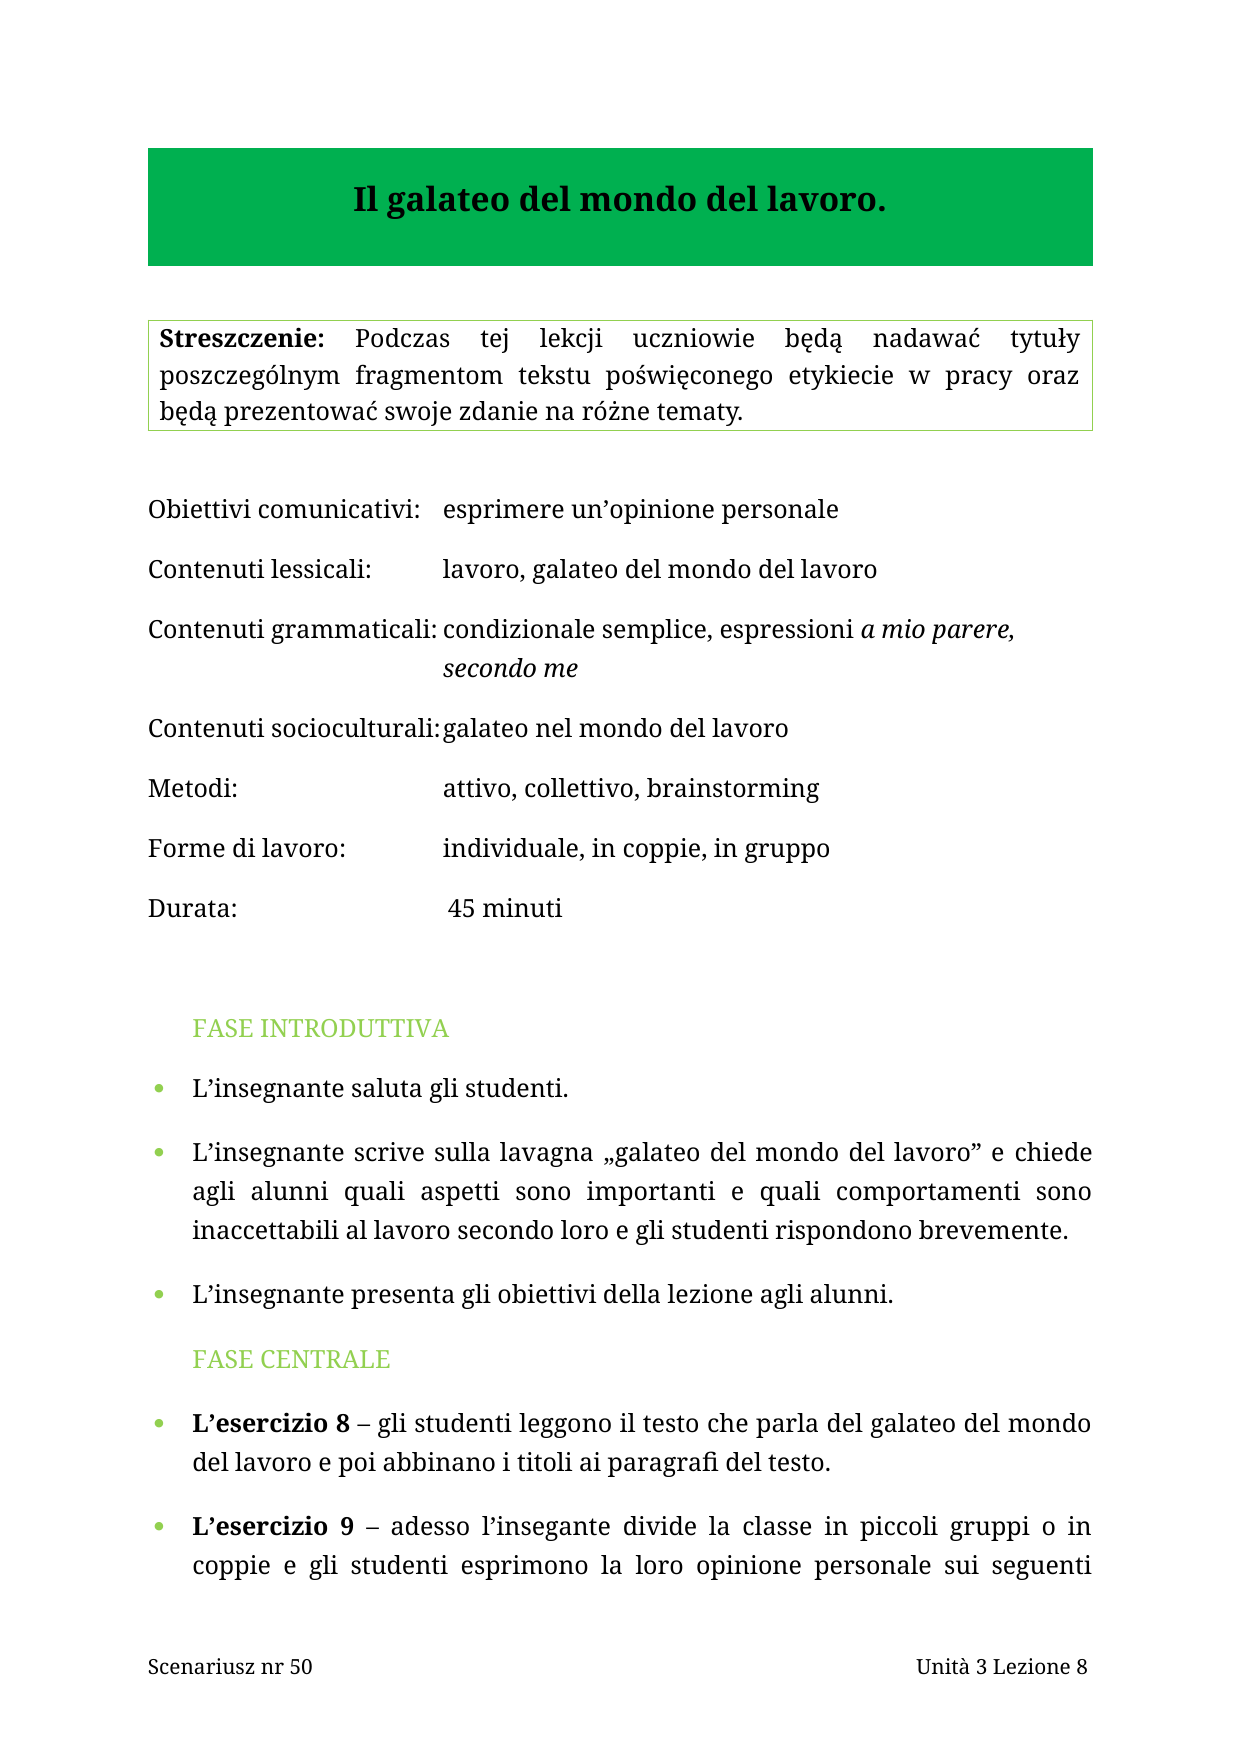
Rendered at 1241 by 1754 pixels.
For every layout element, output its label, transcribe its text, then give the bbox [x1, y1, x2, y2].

text Metodi: attivo, collettivo, brainstorming [148, 770, 1093, 804]
text Contenuti socioculturali: galateo nel mondo del lavoro [148, 710, 1093, 744]
text Contenuti grammaticali: condizionale semplice, espressioni a mio parere, secondo me [148, 611, 1093, 684]
text Durata: 45 minuti [148, 890, 1093, 924]
list L’insegnante saluta gli studenti. [154, 1070, 1093, 1104]
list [154, 1509, 1093, 1582]
text FASE CENTRALE [192, 1341, 1093, 1375]
text FASE INTRODUTTIVA [148, 1010, 1093, 1044]
text Contenuti lessicali: lavoro, galateo del mondo del lavoro [148, 551, 1093, 585]
table_header Il galateo del mondo del lavoro. [148, 148, 1093, 266]
text Obiettivi comunicativi: esprimere un’opinione personale [148, 491, 1093, 525]
list L’esercizio 8 – gli studenti leggono il testo che parla del galateo del mondo del lavoro e poi abbinano i titoli ai paragrafi del testo. [154, 1405, 1093, 1479]
table_header Streszczenie: Podczas tej lekcji uczniowie będą nadawać tytuły poszczególnym fragmentom tekstu poświęconego etykiecie w pracy oraz będą prezentować swoje zdanie na różne tematy. [149, 321, 1092, 430]
list L’insegnante scrive sulla lavagna „galateo del mondo del lavoro” e chiede agli alunni quali aspetti sono importanti e quali comportamenti sono inaccettabili al lavoro secondo loro e gli studenti rispondono brevemente. [154, 1134, 1093, 1247]
list L’insegnante presenta gli obiettivi della lezione agli alunni. [154, 1277, 1093, 1311]
text Forme di lavoro: individuale, in coppie, in gruppo [148, 830, 1093, 864]
